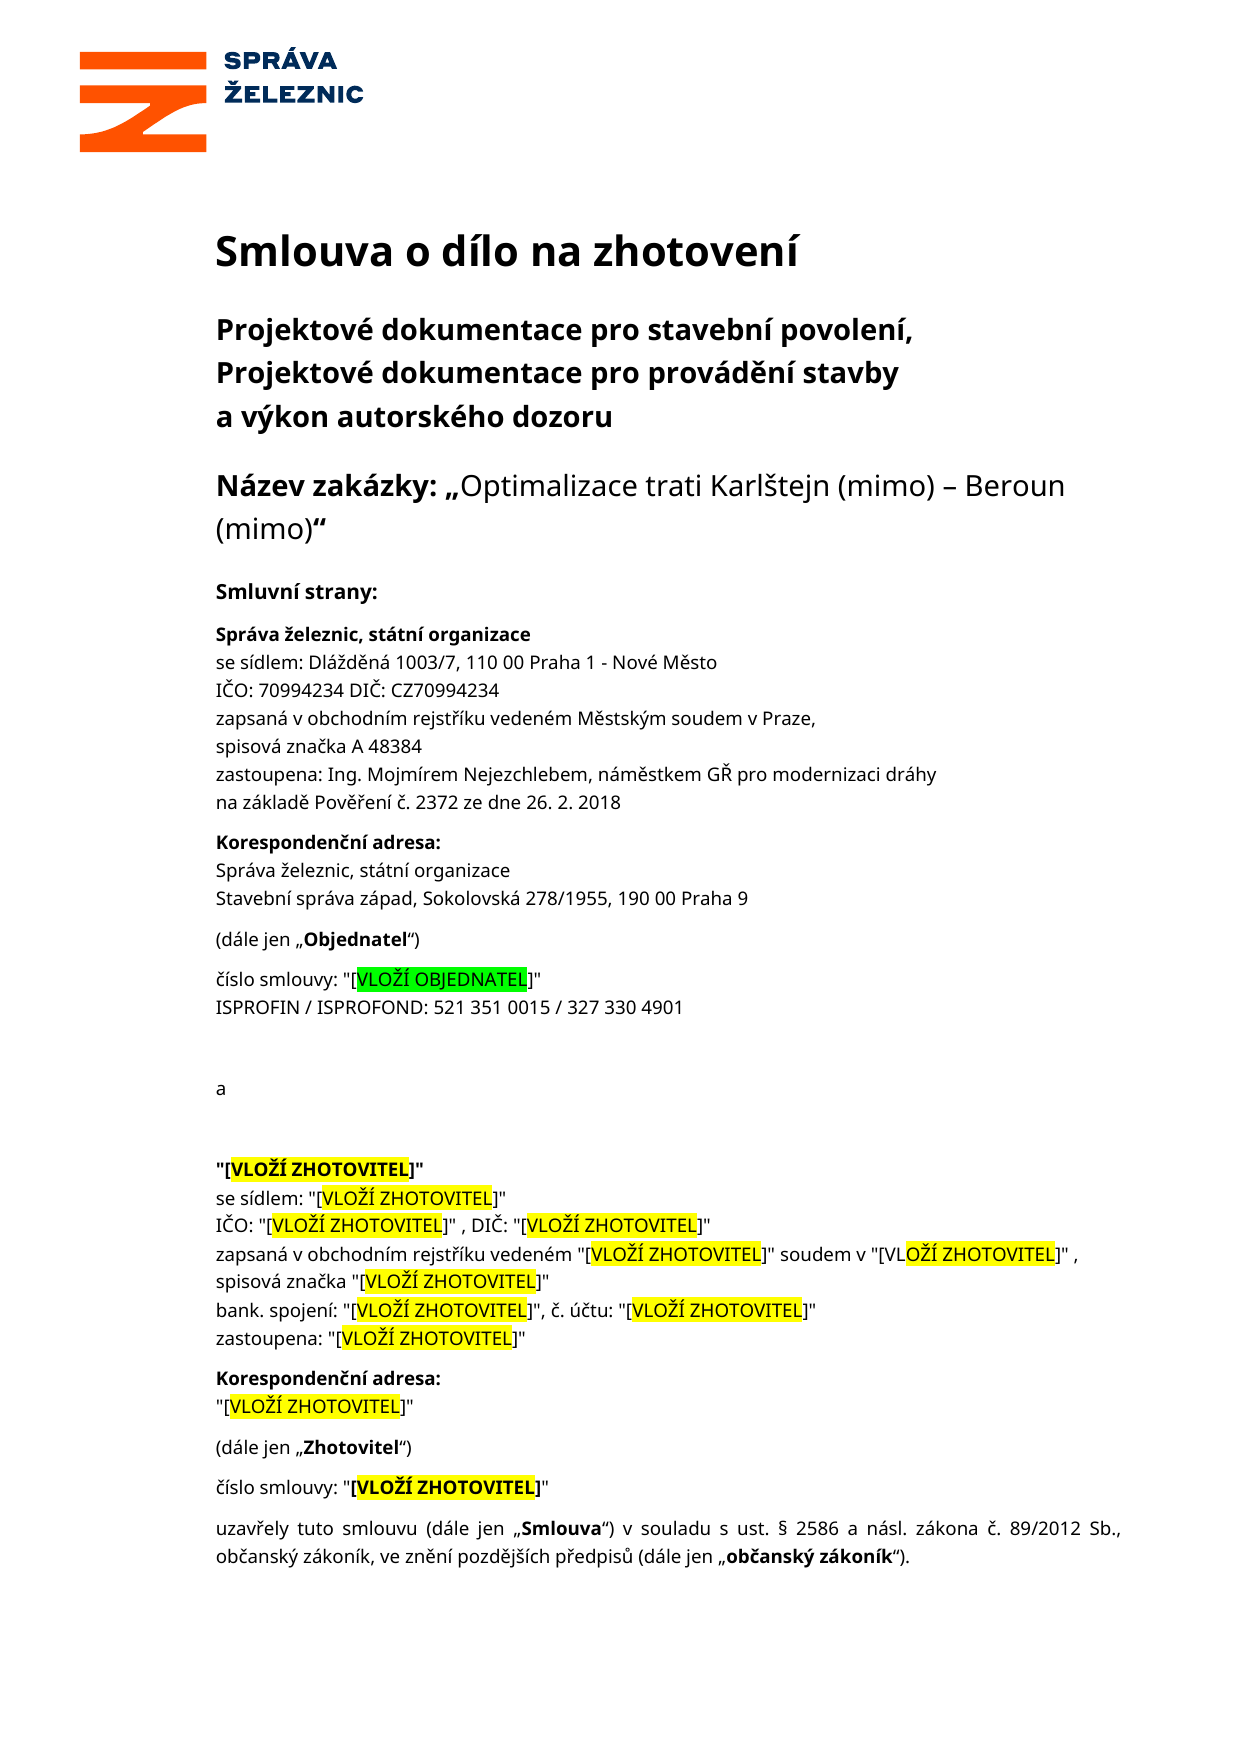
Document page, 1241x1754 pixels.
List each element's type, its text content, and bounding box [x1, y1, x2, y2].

text IČO: "[VLOŽÍ ZHOTOVITEL]" , DIČ: "[VLOŽÍ ZHOTOVITEL]" [697, 1213, 1122, 1238]
text zapsaná v obchodním rejstříku vedeném "[VLOŽÍ ZHOTOVITEL]" soudem v "[VLOŽÍ ZHOTOVITEL]" , [216, 1241, 591, 1266]
text se sídlem: Dlážděná 1003/7, 110 00 Praha 1 - Nové Město [216, 649, 1122, 674]
text číslo smlouvy: "[VLOŽÍ OBJEDNATEL]" [216, 967, 357, 992]
text spisová značka "[VLOŽÍ ZHOTOVITEL]" [536, 1269, 1122, 1294]
text zastoupena: "[VLOŽÍ ZHOTOVITEL]" [512, 1325, 1122, 1350]
text ISPROFIN / ISPROFOND: 521 351 0015 / 327 330 4901 [216, 995, 1122, 1020]
text spisová značka "[VLOŽÍ ZHOTOVITEL]" [216, 1269, 365, 1294]
text uzavřely tuto smlouvu (dále jen „Smlouva“) v souladu s ust. § 2586 a násl. zákona č. 89/2012 Sb., občanský zákoník, ve znění pozdějších předpisů (dále jen „občanský zákoník“). [216, 1515, 1122, 1568]
text číslo smlouvy: "[VLOŽÍ ZHOTOVITEL]" [216, 1474, 1122, 1500]
text bank. spojení: "[VLOŽÍ ZHOTOVITEL]", č. účtu: "[VLOŽÍ ZHOTOVITEL]" [802, 1297, 1122, 1322]
text se sídlem: "[VLOŽÍ ZHOTOVITEL]" [492, 1185, 1122, 1210]
text Stavební správa západ, Sokolovská 278/1955, 190 00 Praha 9 [216, 886, 1122, 911]
text se sídlem: "[VLOŽÍ ZHOTOVITEL]" [216, 1185, 322, 1210]
text Korespondenční adresa: [216, 829, 1122, 855]
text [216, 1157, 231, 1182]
text Správa železnic, státní organizace [216, 621, 1122, 646]
text "[VLOŽÍ ZHOTOVITEL]" [216, 1393, 1122, 1419]
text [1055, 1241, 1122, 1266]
text Smlouva o dílo na zhotovení [216, 222, 1122, 278]
text Smluvní strany: [216, 577, 1122, 606]
text zastoupena: "[VLOŽÍ ZHOTOVITEL]" [216, 1325, 342, 1350]
text zapsaná v obchodním rejstříku vedeném Městským soudem v Praze, [216, 705, 1122, 731]
text (dále jen „Objednatel“) [216, 926, 1122, 952]
text Název zakázky: „Optimalizace trati Karlštejn (mimo) – Beroun (mimo)“ [216, 465, 1122, 548]
text zastoupena: Ing. Mojmírem Nejezchlebem, náměstkem GŘ pro modernizaci dráhy [216, 761, 1122, 787]
text "[VLOŽÍ ZHOTOVITEL]" [409, 1157, 1122, 1182]
text na základě Pověření č. 2372 ze dne 26. 2. 2018 [216, 789, 1122, 814]
text a [216, 1076, 1122, 1101]
text IČO: 70994234 DIČ: CZ70994234 [216, 677, 1122, 702]
text spisová značka A 48384 [216, 733, 1122, 758]
text Korespondenční adresa: [216, 1365, 1122, 1391]
text (dále jen „Zhotovitel“) [216, 1434, 1122, 1459]
text Projektové dokumentace pro stavební povolení, Projektové dokumentace pro provádění stavby a výkon autorského dozoru [216, 309, 1122, 436]
text Správa železnic, státní organizace [216, 858, 1122, 883]
text číslo smlouvy: "[VLOŽÍ OBJEDNATEL]" [527, 967, 1122, 992]
